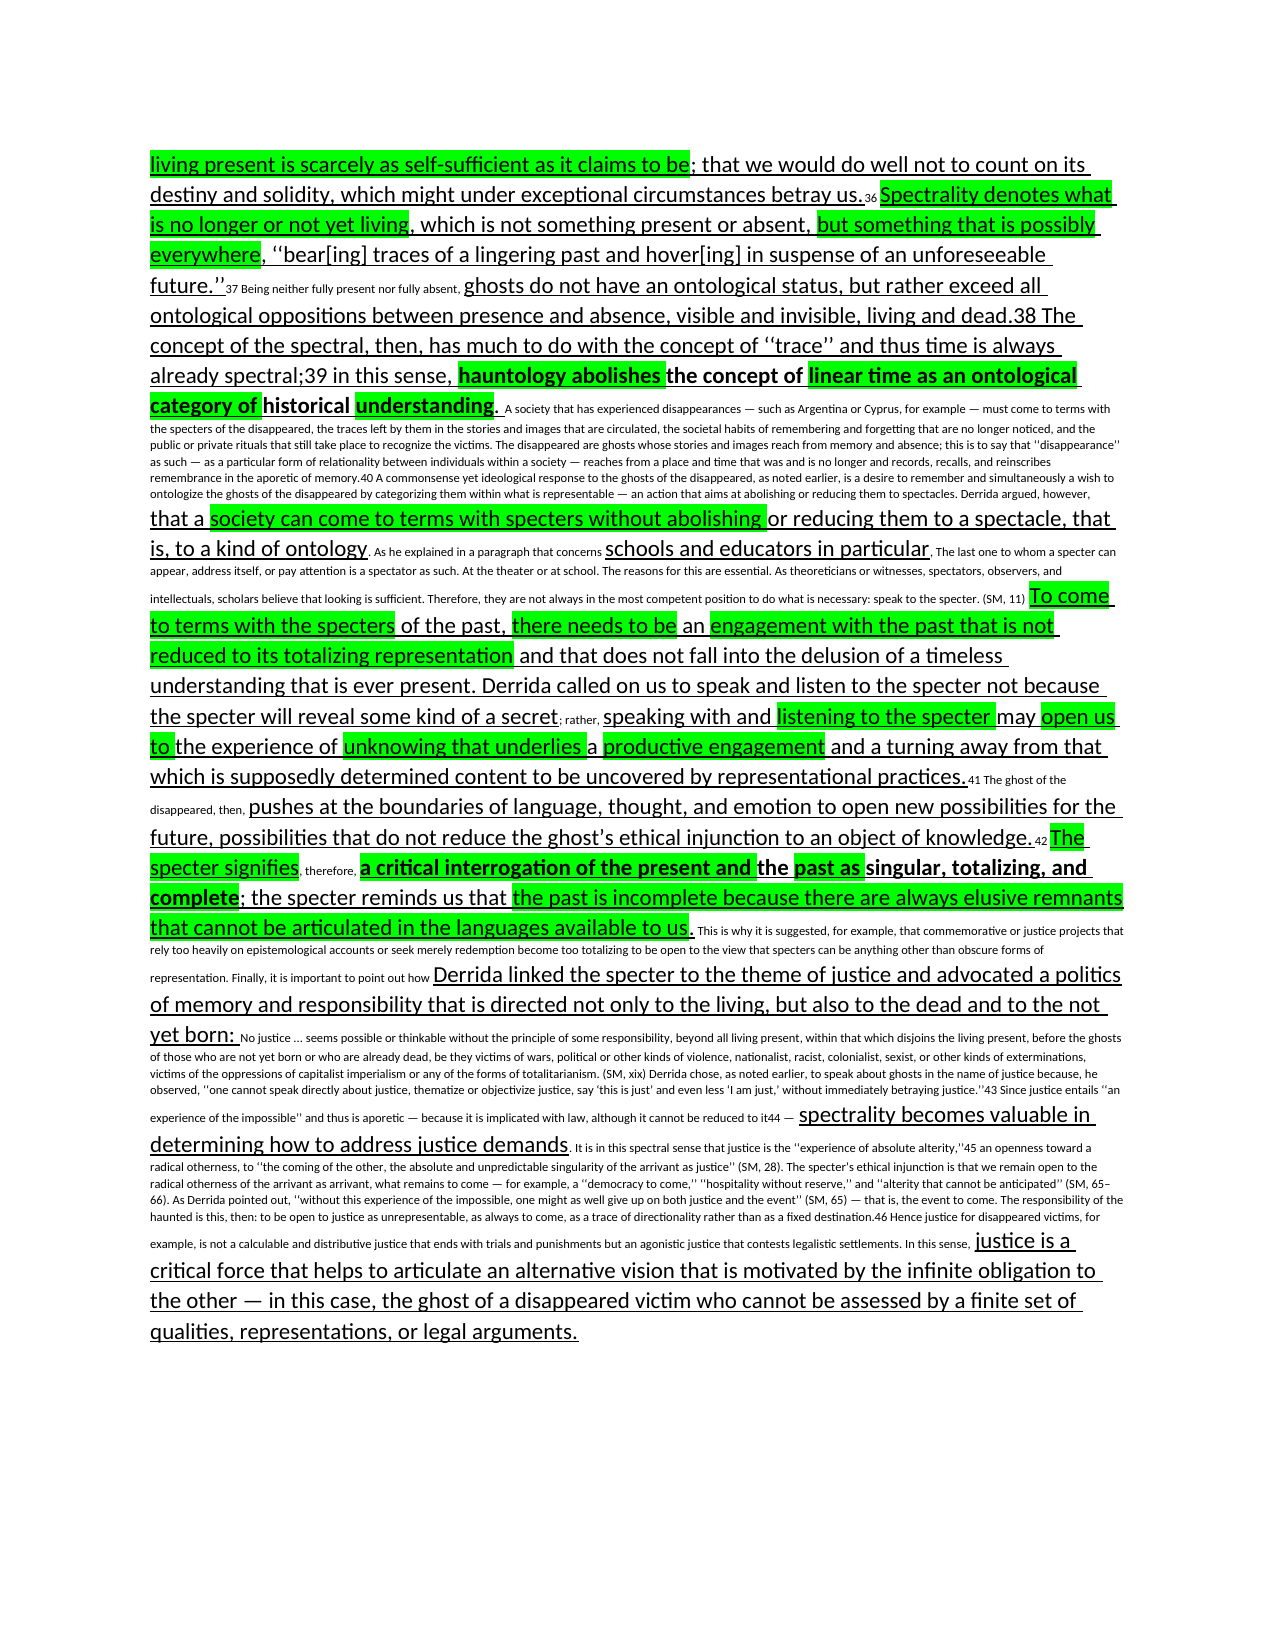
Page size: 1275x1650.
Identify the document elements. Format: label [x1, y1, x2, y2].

text [150, 150, 1125, 1345]
